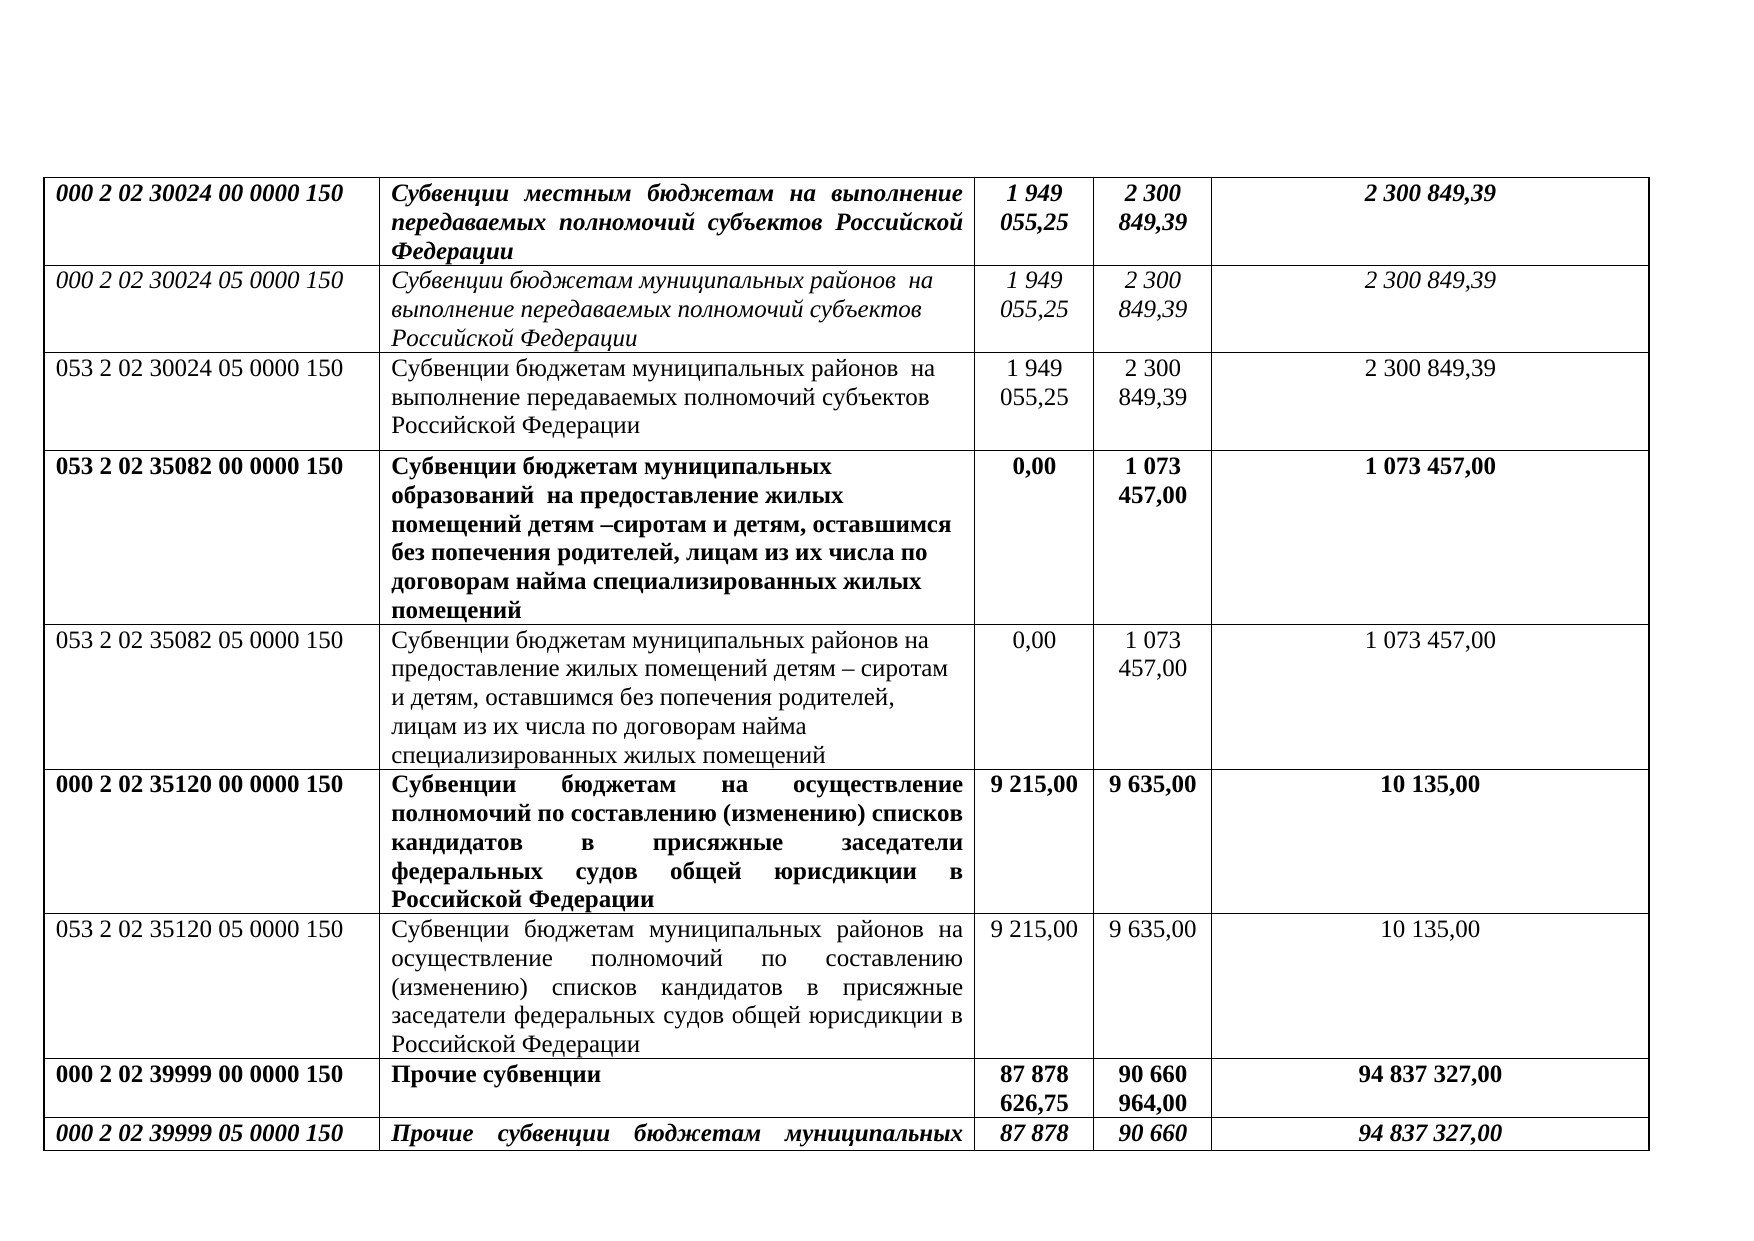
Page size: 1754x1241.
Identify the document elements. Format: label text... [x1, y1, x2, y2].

table_cell 9 635,00 [1094, 914, 1211, 1058]
table_cell 000 2 02 35120 00 0000 150 [45, 770, 379, 913]
table_cell 1 949 055,25 [975, 266, 1093, 352]
table_cell 053 2 02 35120 05 0000 150 [45, 914, 379, 1058]
table_cell Субвенции бюджетам муниципальных образований на предоставление жилых помещений детям –сиротам и детям, оставшимся без попечения родителей, лицам из их числа по договорам найма специализированных жилых помещений [380, 451, 974, 624]
table_cell 000 2 02 39999 00 0000 150 [45, 1059, 379, 1117]
table_cell 1 073 457,00 [1212, 451, 1648, 624]
table_cell Субвенции бюджетам муниципальных районов на предоставление жилых помещений детям – сиротам и детям, оставшимся без попечения родителей, лицам из их числа по договорам найма специализированных жилых помещений [380, 625, 974, 768]
table_cell 000 2 02 30024 05 0000 150 [45, 266, 379, 352]
table_cell 10 135,00 [1212, 770, 1648, 913]
table_cell 1 073 457,00 [1212, 625, 1648, 768]
table_cell Субвенции бюджетам на осуществление полномочий по составлению (изменению) списков кандидатов в присяжные заседатели федеральных судов общей юрисдикции в Российской Федерации [380, 770, 974, 913]
table_cell 2 300 849,39 [1094, 353, 1211, 450]
table_cell 87 878 626,75 [975, 1059, 1093, 1117]
table_cell 053 2 02 35082 05 0000 150 [45, 625, 379, 768]
table_cell 2 300 849,39 [1212, 353, 1648, 450]
table_cell 9 215,00 [975, 770, 1093, 913]
table_cell 9 215,00 [975, 914, 1093, 1058]
table_cell 000 2 02 30024 00 0000 150 [45, 178, 379, 264]
table_cell 1 073 457,00 [1094, 451, 1211, 624]
table_cell 2 300 849,39 [1094, 178, 1211, 264]
table_cell 9 635,00 [1094, 770, 1211, 913]
table_cell Прочие субвенции [380, 1059, 974, 1117]
table_cell 053 2 02 35082 00 0000 150 [45, 451, 379, 624]
table_cell 053 2 02 30024 05 0000 150 [45, 353, 379, 450]
table_cell 90 660 964,00 [1094, 1118, 1211, 1149]
table_cell 90 660 964,00 [1094, 1059, 1211, 1117]
table_cell 2 300 849,39 [1094, 266, 1211, 352]
table_cell 1 949 055,25 [975, 178, 1093, 264]
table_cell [380, 1118, 974, 1149]
table_cell 1 949 055,25 [975, 353, 1093, 450]
table_cell 1 073 457,00 [1094, 625, 1211, 768]
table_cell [45, 1118, 379, 1149]
table_cell 87 878 626,75 [975, 1118, 1093, 1149]
table_cell Субвенции бюджетам муниципальных районов на осуществление полномочий по составлению (изменению) списков кандидатов в присяжные заседатели федеральных судов общей юрисдикции в Российской Федерации [380, 914, 974, 1058]
table_cell 10 135,00 [1212, 914, 1648, 1058]
table_cell Субвенции местным бюджетам на выполнение передаваемых полномочий субъектов Российской Федерации [380, 178, 974, 264]
table_cell Субвенции бюджетам муниципальных районов на выполнение передаваемых полномочий субъектов Российской Федерации [380, 266, 974, 352]
table_cell 2 300 849,39 [1212, 266, 1648, 352]
table_cell 0,00 [975, 625, 1093, 768]
table_cell 0,00 [975, 451, 1093, 624]
table_cell 94 837 327,00 [1212, 1059, 1648, 1117]
table_cell 2 300 849,39 [1212, 178, 1648, 264]
table_cell Субвенции бюджетам муниципальных районов на выполнение передаваемых полномочий субъектов Российской Федерации [380, 353, 974, 450]
table_cell 94 837 327,00 [1212, 1118, 1648, 1149]
